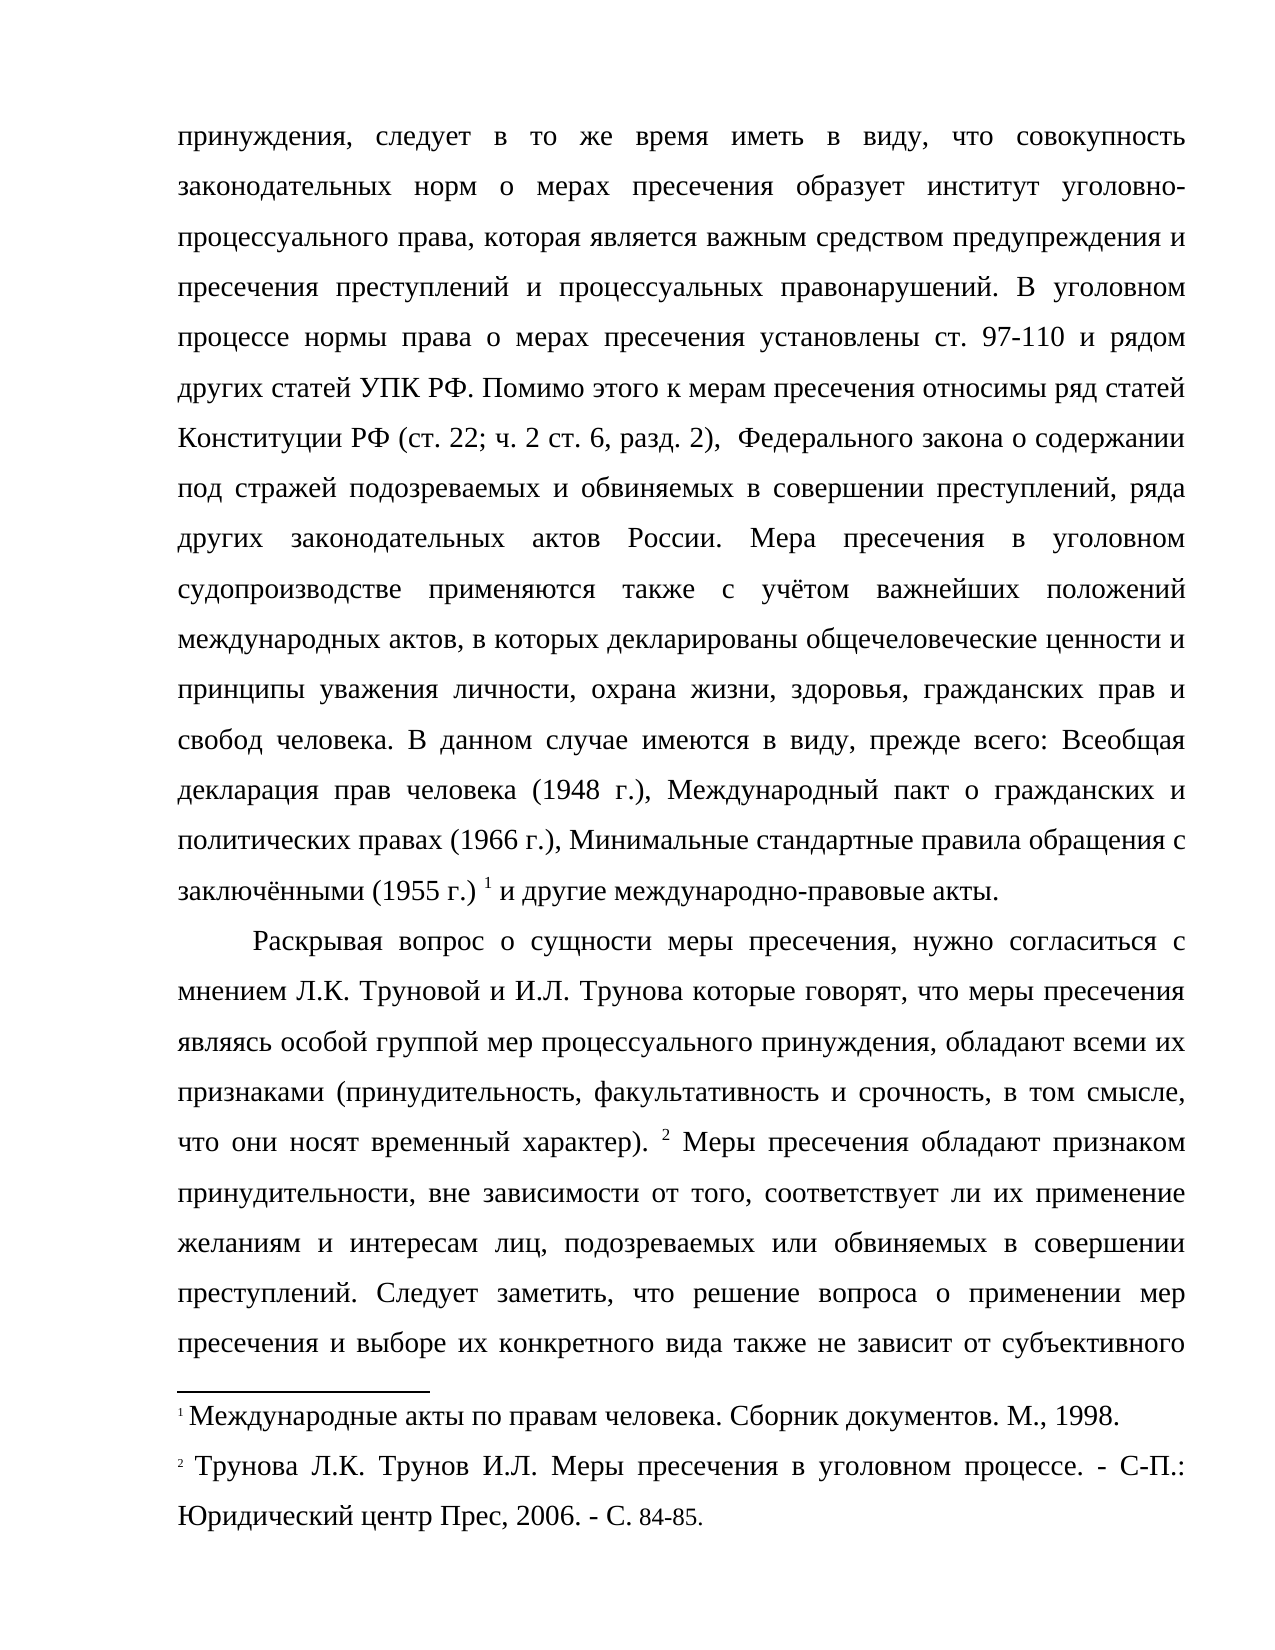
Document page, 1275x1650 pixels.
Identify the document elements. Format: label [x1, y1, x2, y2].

text [177, 118, 1186, 906]
text [177, 923, 1186, 1359]
